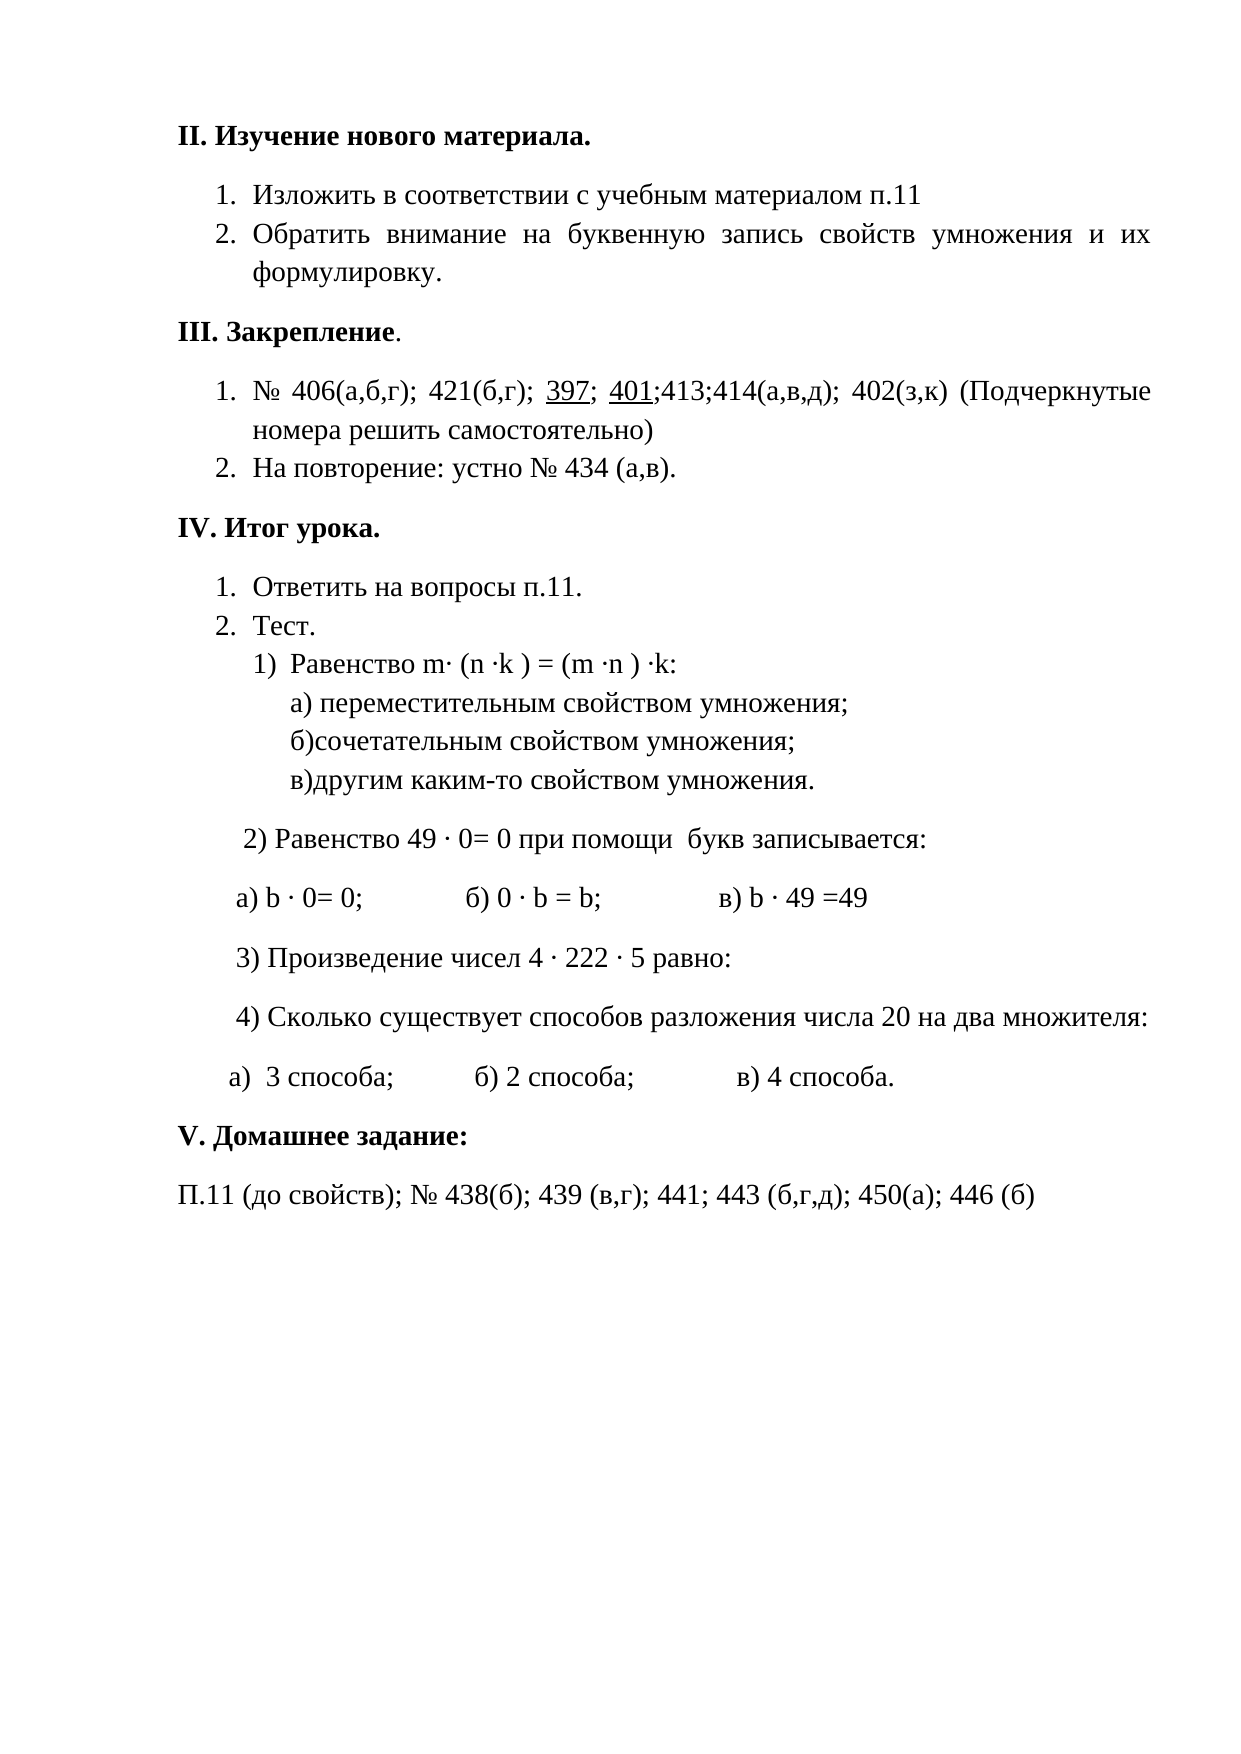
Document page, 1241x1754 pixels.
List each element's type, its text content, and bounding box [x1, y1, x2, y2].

list Изложить в соответствии с учебным материалом п.11 [215, 177, 1152, 211]
text 3) Произведение чисел 4 ∙ 222 ∙ 5 равно: [177, 940, 1152, 973]
text а) 3 способа; б) 2 способа; в) 4 способа. [177, 1059, 1152, 1092]
list № 406(а,б,г); 421(б,г); 397; 401;413;414(а,в,д); 402(з,к) (Подчеркнутые номера решить самостоятельно) [215, 373, 1152, 445]
text 4) Сколько существует способов разложения числа 20 на два множителя: [177, 999, 1152, 1033]
list На повторение: устно № 434 (а,в). [215, 450, 1152, 484]
text 2) Равенство 49 ∙ 0= 0 при помощи букв записывается: [177, 821, 1152, 855]
text ӀӀ. Изучение нового материала. [177, 118, 1152, 152]
text П.11 (до свойств); № 438(б); 439 (в,г); 441; 443 (б,г,д); 450(а); 446 (б) [177, 1177, 1152, 1211]
list Равенство m∙ (n ∙k ) = (m ∙n ) ∙k: [252, 646, 1152, 680]
text а) b ∙ 0= 0; б) 0 ∙ b = b; в) b ∙ 49 =49 [177, 881, 1152, 914]
list б)сочетательным свойством умножения; [290, 723, 1152, 757]
text ӀӀӀ. Закрепление. [177, 314, 1152, 347]
list Обратить внимание на буквенную запись свойств умножения и их формулировку. [215, 216, 1152, 288]
list Ответить на вопросы п.11. [215, 569, 1152, 603]
list в)другим каким-то свойством умножения. [290, 762, 1152, 795]
list Тест. [215, 608, 1152, 641]
text V. Домашнее задание: [177, 1118, 1152, 1152]
list а) переместительным свойством умножения; [290, 685, 1152, 718]
text ӀV. Итог урока. [177, 510, 1152, 543]
